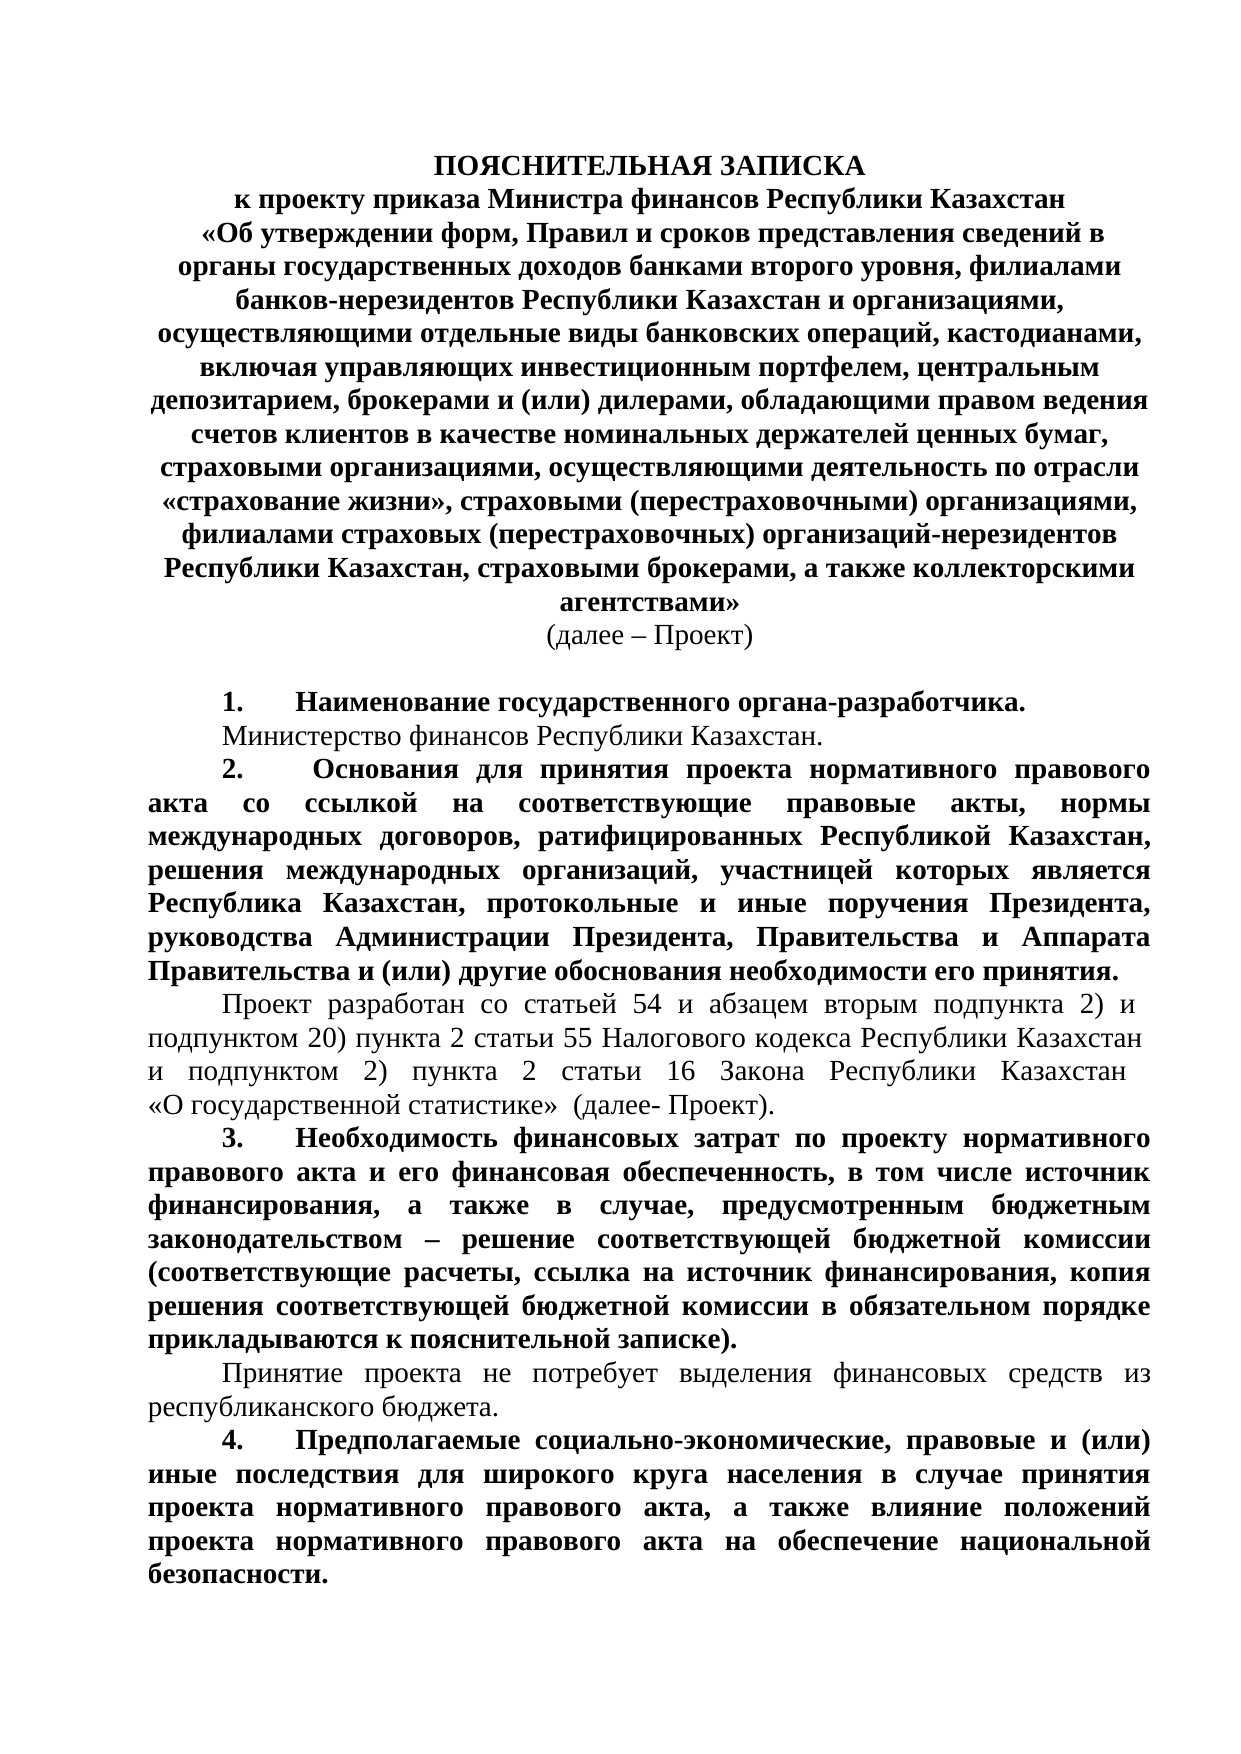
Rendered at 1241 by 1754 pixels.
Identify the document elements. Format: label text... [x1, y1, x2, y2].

list Основания для принятия проекта нормативного правового акта со ссылкой на соответствующие правовые акты, нормы международных договоров, ратифицированных Республикой Казахстан, решения международных организаций, участницей которых является Республика Казахстан, протокольные и иные поручения Президента, руководства Администрации Президента, Правительства и Аппарата Правительства и (или) другие обоснования необходимости его принятия. [148, 751, 1152, 986]
text ПОЯСНИТЕЛЬНАЯ ЗАПИСКА [148, 148, 1152, 181]
list Необходимость финансовых затрат по проекту нормативного правового акта и его финансовая обеспеченность, в том числе источник финансирования, а также в случае, предусмотренным бюджетным законодательством – решение соответствующей бюджетной комиссии (соответствующие расчеты, ссылка на источник финансирования, копия решения соответствующей бюджетной комиссии в обязательном порядке прикладываются к пояснительной записке). [148, 1120, 1152, 1355]
text Принятие проекта не потребует выделения финансовых средств из республиканского бюджета. [148, 1355, 1152, 1422]
list Предполагаемые социально-экономические, правовые и (или) иные последствия для широкого круга населения в случае принятия проекта нормативного правового акта, а также влияние положений проекта нормативного правового акта на обеспечение национальной безопасности. [148, 1422, 1152, 1590]
list Наименование государственного органа-разработчика. [148, 684, 1152, 718]
text «Об утверждении форм, Правил и сроков представления сведений в органы государственных доходов банками второго уровня, филиалами банков-нерезидентов Республики Казахстан и организациями, осуществляющими отдельные виды банковских операций, кастодианами, включая управляющих инвестиционным портфелем, центральным депозитарием, брокерами и (или) дилерами, обладающими правом ведения счетов клиентов в качестве номинальных держателей ценных бумаг, страховыми организациями, осуществляющими деятельность по отрасли «страхование жизни», страховыми (перестраховочными) организациями, филиалами страховых (перестраховочных) организаций-нерезидентов Республики Казахстан, страховыми брокерами, а также коллекторскими агентствами» [148, 215, 1152, 617]
text к проекту приказа Министра финансов Республики Казахстан [148, 181, 1152, 215]
list Проект разработан со статьей 54 и абзацем вторым подпункта 2) и подпунктом 20) пункта 2 статьи 55 Налогового кодекса Республики Казахстан и подпунктом 2) пункта 2 статьи 16 Закона Республики Казахстан «О государственной статистике» (далее- Проект). [148, 986, 1152, 1120]
text Министерство финансов Республики Казахстан. [148, 718, 1152, 751]
text (далее – Проект) [148, 617, 1152, 651]
